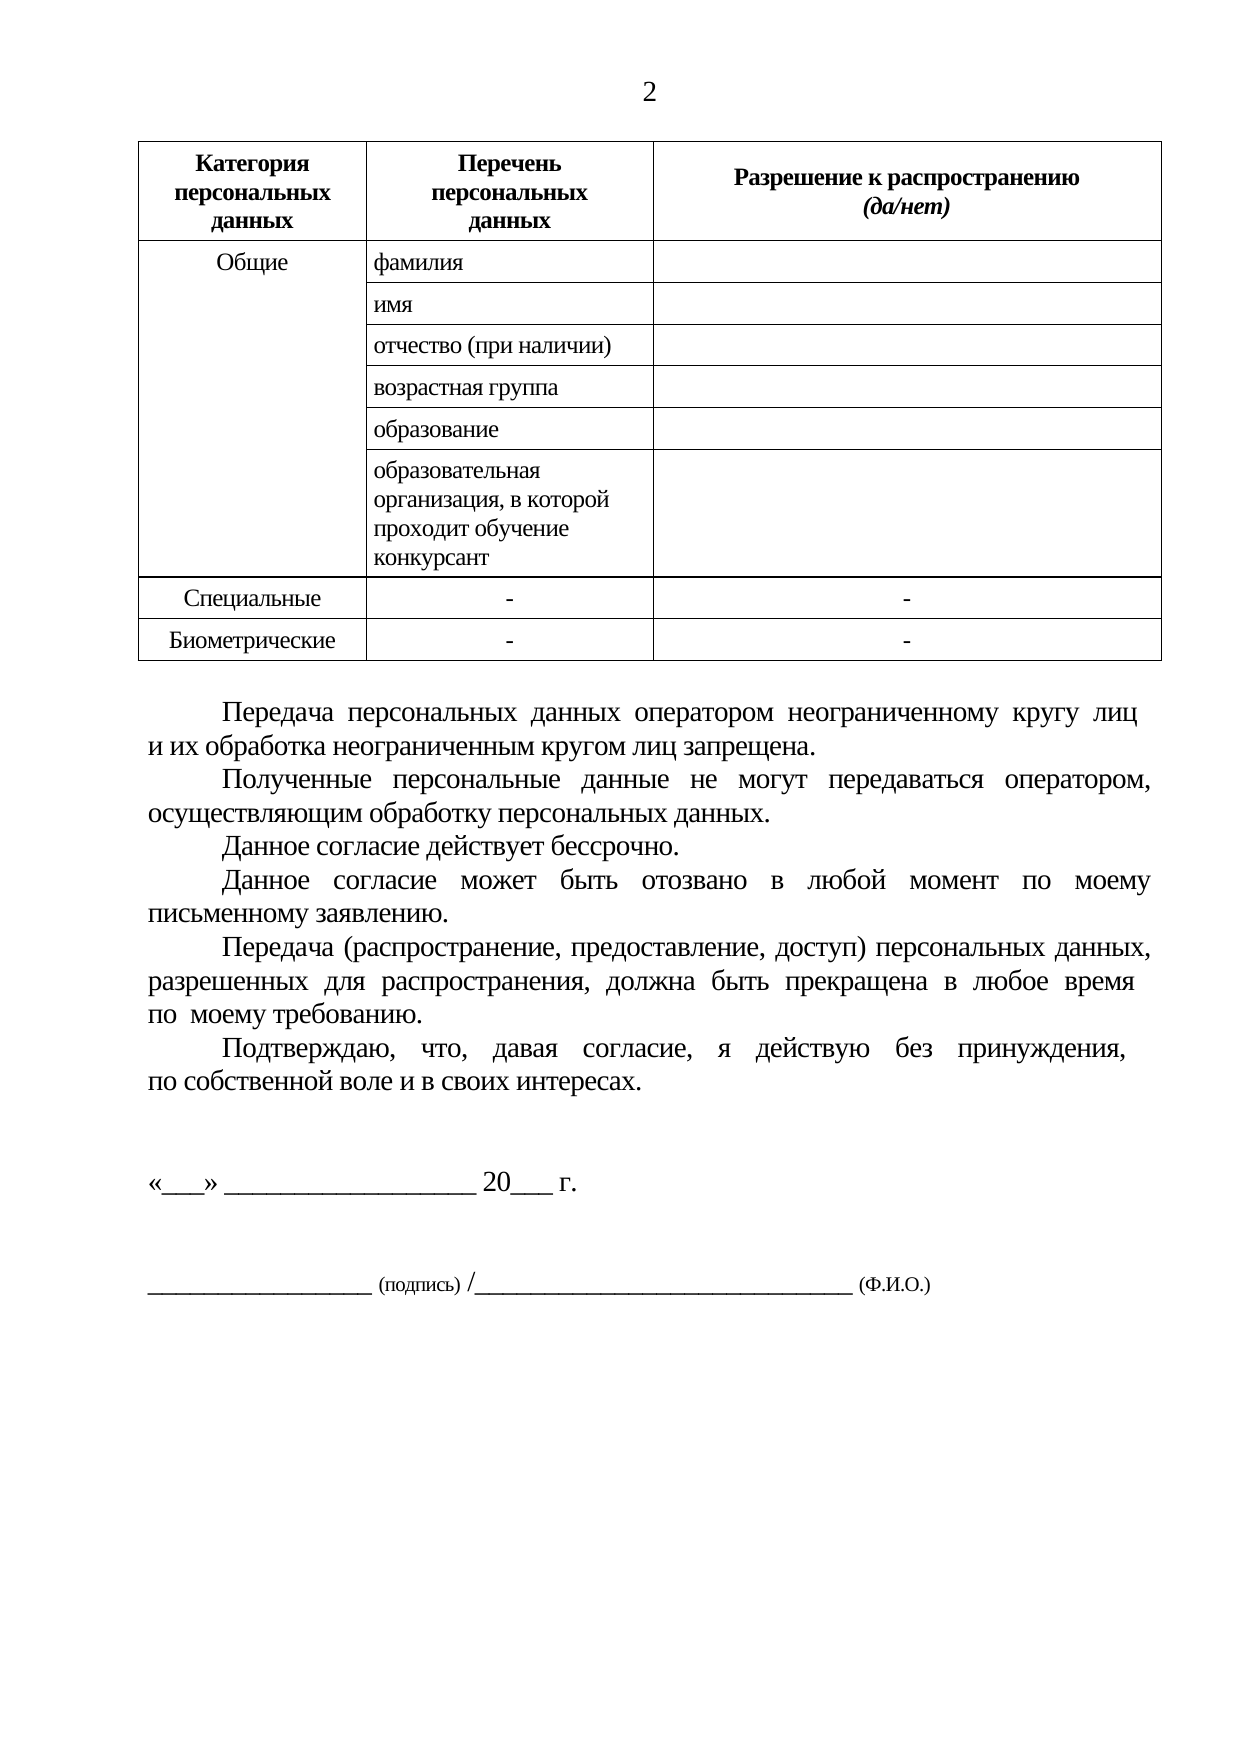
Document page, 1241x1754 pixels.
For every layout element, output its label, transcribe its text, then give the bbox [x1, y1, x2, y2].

table_cell [654, 283, 1161, 323]
text «___» __________________ 20___ г. [148, 1164, 1152, 1197]
text Передача персональных данных оператором неограниченному кругу лиц и их обработка неограниченным кругом лиц запрещена. [148, 694, 1152, 761]
table_cell [654, 366, 1161, 407]
table_cell [654, 408, 1161, 448]
text Полученные персональные данные не могут передаваться оператором, осуществляющим обработку персональных данных. [148, 761, 1152, 828]
table_cell Общие [139, 241, 366, 576]
table_cell Специальные [139, 578, 366, 618]
table_header Разрешение к распространению (да/нет) [654, 142, 1161, 240]
text Передача (распространение, предоставление, доступ) персональных данных, разрешенных для распространения, должна быть прекращена в любое время по моему требованию. [148, 929, 1152, 1030]
text ________________ (подпись) /___________________________ (Ф.И.О.) [148, 1264, 1152, 1298]
table_cell - [367, 619, 653, 660]
text Данное согласие действует бессрочно. [148, 828, 1152, 862]
table_header Перечень персональных данных [367, 142, 653, 240]
table_header Категория персональных данных [139, 142, 366, 240]
table_cell образование [367, 408, 653, 448]
table_cell - [654, 578, 1161, 618]
table_cell - [367, 578, 653, 618]
table_cell отчество (при наличии) [367, 325, 653, 365]
table_cell [654, 450, 1161, 576]
text Данное согласие может быть отозвано в любой момент по моему письменному заявлению. [148, 862, 1152, 929]
table_cell имя [367, 283, 653, 323]
table_cell [654, 325, 1161, 365]
table_cell возрастная группа [367, 366, 653, 407]
table_cell - [654, 619, 1161, 660]
table_cell образовательная организация, в которой проходит обучение конкурсант [367, 450, 653, 576]
table_cell Биометрические [139, 619, 366, 660]
table_cell фамилия [367, 241, 653, 282]
table_cell [654, 241, 1161, 282]
text Подтверждаю, что, давая согласие, я действую без принуждения, по собственной воле и в своих интересах. [148, 1030, 1152, 1097]
